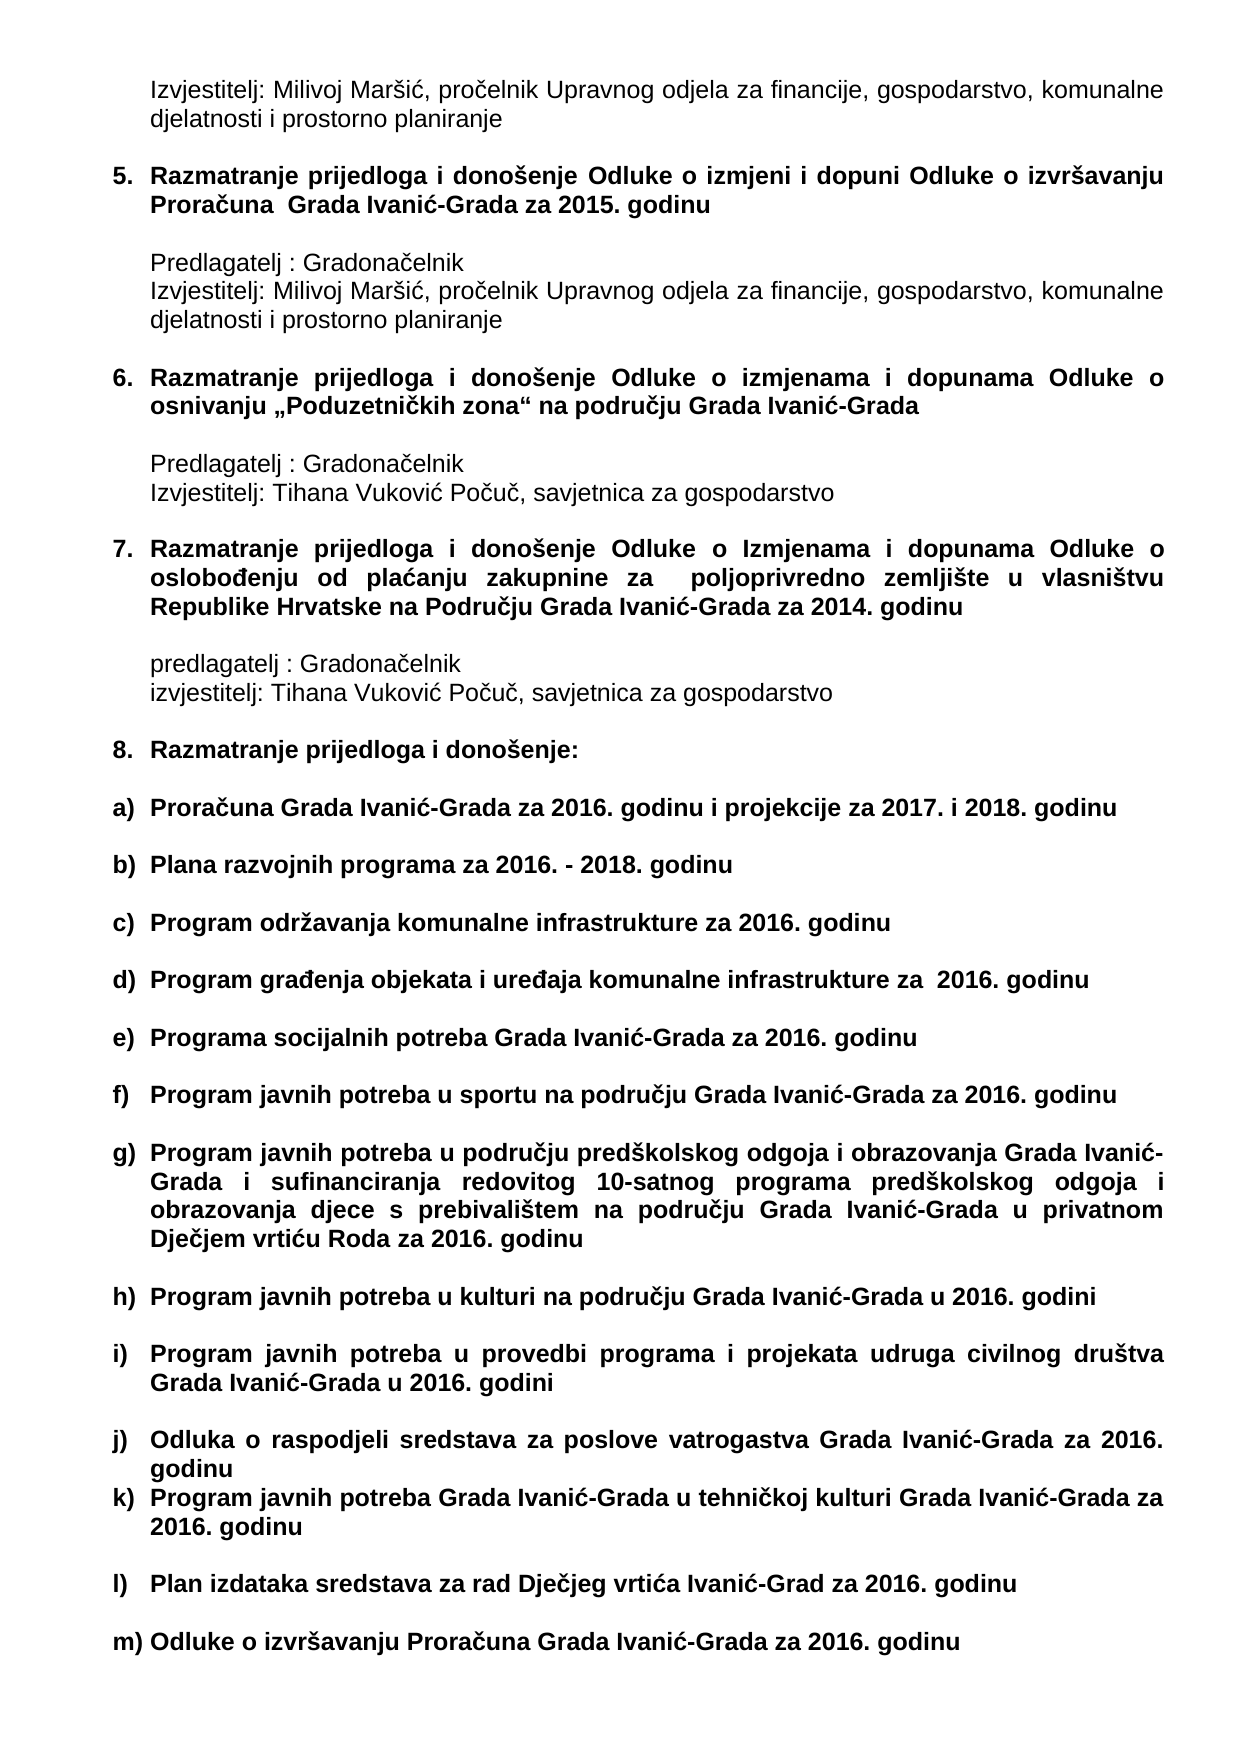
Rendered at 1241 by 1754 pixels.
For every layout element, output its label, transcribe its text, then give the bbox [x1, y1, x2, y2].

list Program javnih potreba u području predškolskog odgoja i obrazovanja Grada Ivanić-Grada i sufinanciranja redovitog 10-satnog programa predškolskog odgoja i obrazovanja djece s prebivalištem na području Grada Ivanić-Grada u privatnom Dječjem vrtiću Roda za 2016. godinu [112, 1138, 1165, 1253]
list Razmatranje prijedloga i donošenje Odluke o izmjenama i dopunama Odluke o osnivanju „Poduzetničkih zona“ na području Grada Ivanić-Grada [112, 362, 1165, 420]
list Predlagatelj : Gradonačelnik [150, 247, 1165, 276]
list Programa socijalnih potreba Grada Ivanić-Grada za 2016. godinu [112, 1023, 1165, 1052]
list Izvjestitelj: Tihana Vuković Počuč, savjetnica za gospodarstvo [150, 477, 1165, 506]
list predlagatelj : Gradonačelnik [150, 649, 1165, 678]
list Program javnih potreba u sportu na području Grada Ivanić-Grada za 2016. godinu [112, 1081, 1165, 1109]
list Program održavanja komunalne infrastrukture za 2016. godinu [112, 908, 1165, 937]
list Program građenja objekata i uređaja komunalne infrastrukture za 2016. godinu [112, 966, 1165, 994]
list Plan izdataka sredstava za rad Dječjeg vrtića Ivanić-Grad za 2016. godinu [112, 1569, 1165, 1598]
list Izvjestitelj: Milivoj Maršić, pročelnik Upravnog odjela za financije, gospodarstvo, komunalne djelatnosti i prostorno planiranje [150, 276, 1165, 334]
list Razmatranje prijedloga i donošenje Odluke o Izmjenama i dopunama Odluke o oslobođenju od plaćanju zakupnine za poljoprivredno zemljište u vlasništvu Republike Hrvatske na Području Grada Ivanić-Grada za 2014. godinu [112, 534, 1165, 621]
list Plana razvojnih programa za 2016. - 2018. godinu [112, 851, 1165, 879]
list Razmatranje prijedloga i donošenje: [112, 736, 1165, 764]
list Program javnih potreba u kulturi na području Grada Ivanić-Grada u 2016. godini [112, 1282, 1165, 1311]
list Izvjestitelj: Milivoj Maršić, pročelnik Upravnog odjela za financije, gospodarstvo, komunalne djelatnosti i prostorno planiranje [150, 75, 1165, 132]
list Odluka o raspodjeli sredstava za poslove vatrogastva Grada Ivanić-Grada za 2016. godinu [112, 1426, 1165, 1483]
list Odluke o izvršavanju Proračuna Grada Ivanić-Grada za 2016. godinu [112, 1627, 1165, 1656]
list Program javnih potreba u provedbi programa i projekata udruga civilnog društva Grada Ivanić-Grada u 2016. godini [112, 1339, 1165, 1397]
list Predlagatelj : Gradonačelnik [150, 449, 1165, 477]
list Program javnih potreba Grada Ivanić-Grada u tehničkoj kulturi Grada Ivanić-Grada za 2016. godinu [112, 1483, 1165, 1541]
list Proračuna Grada Ivanić-Grada za 2016. godinu i projekcije za 2017. i 2018. godinu [112, 793, 1165, 822]
list izvjestitelj: Tihana Vuković Počuč, savjetnica za gospodarstvo [150, 678, 1165, 707]
list Razmatranje prijedloga i donošenje Odluke o izmjeni i dopuni Odluke o izvršavanju Proračuna Grada Ivanić-Grada za 2015. godinu [112, 161, 1165, 219]
